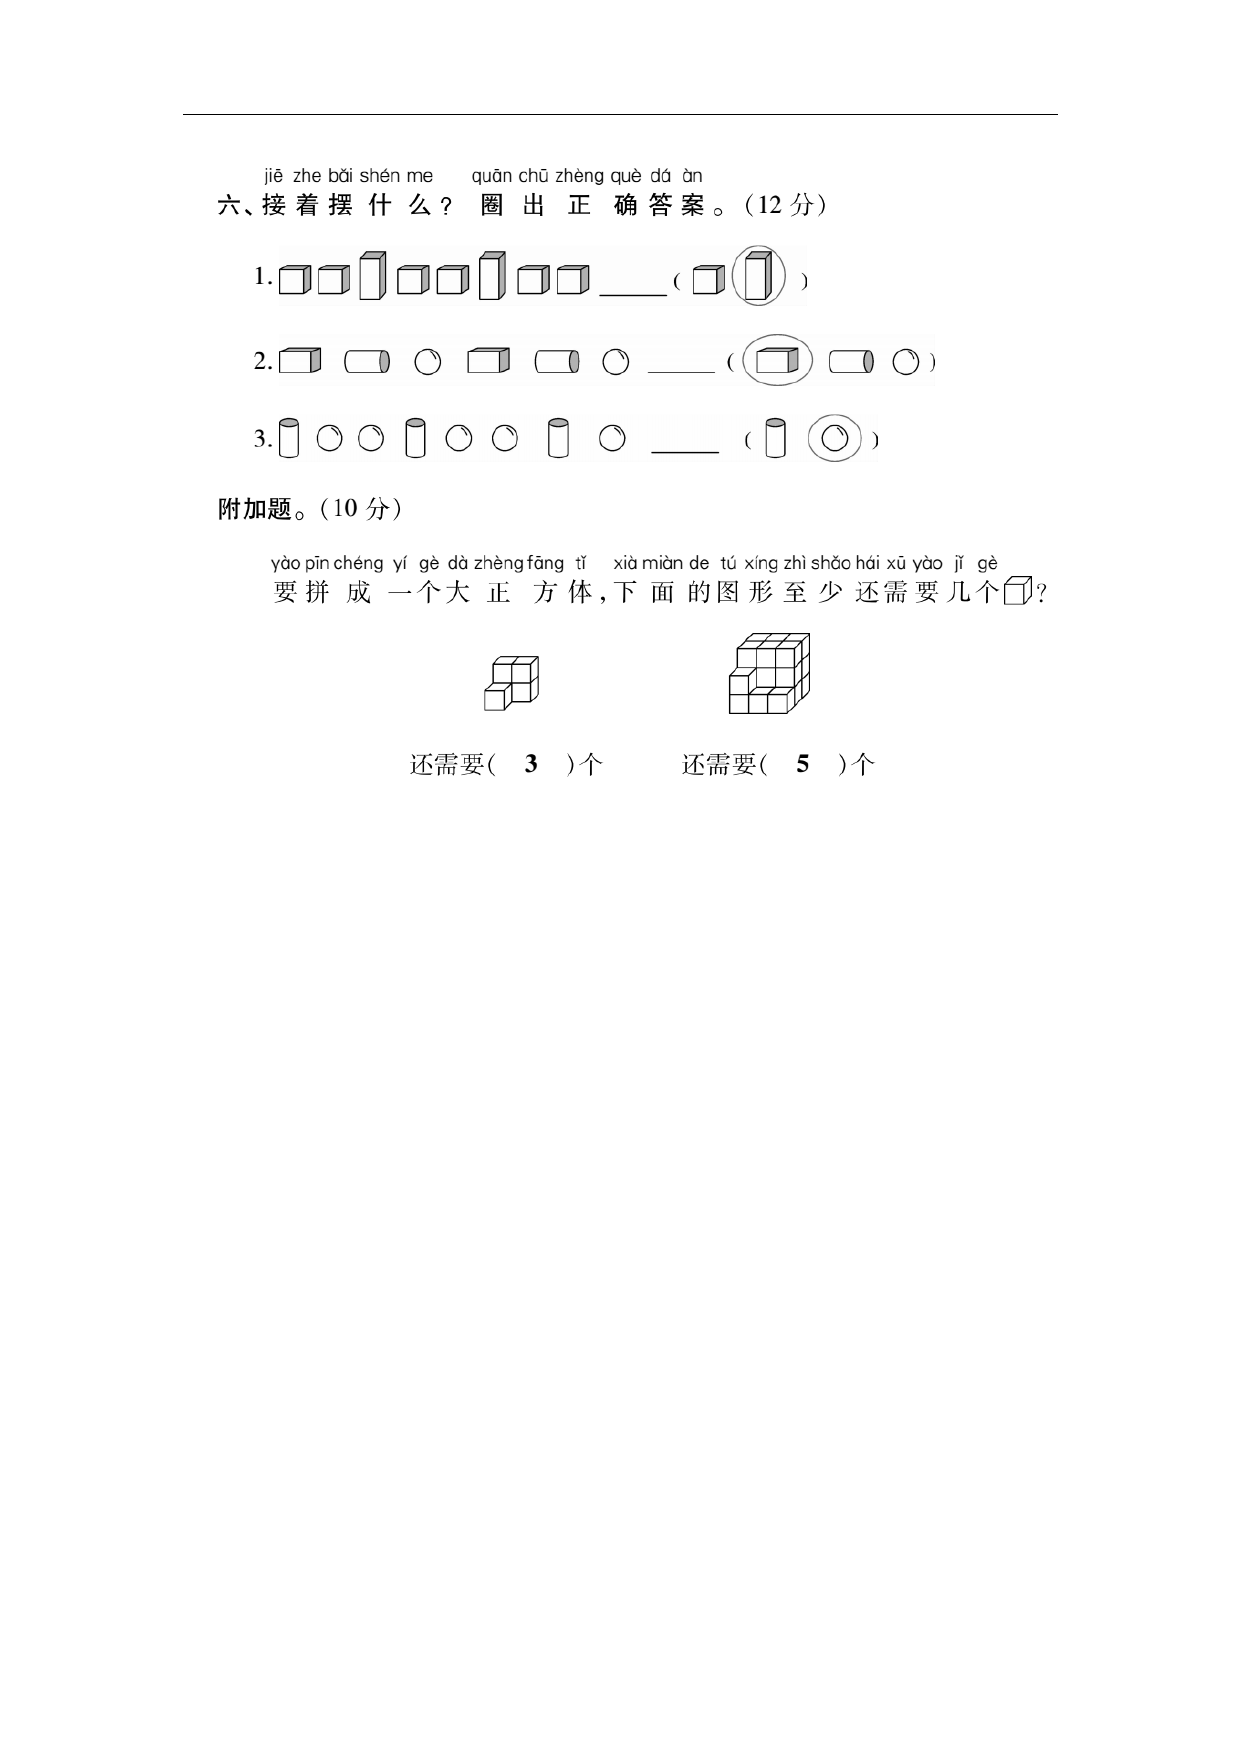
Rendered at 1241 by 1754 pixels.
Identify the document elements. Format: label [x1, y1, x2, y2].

picture [193, 162, 1069, 784]
